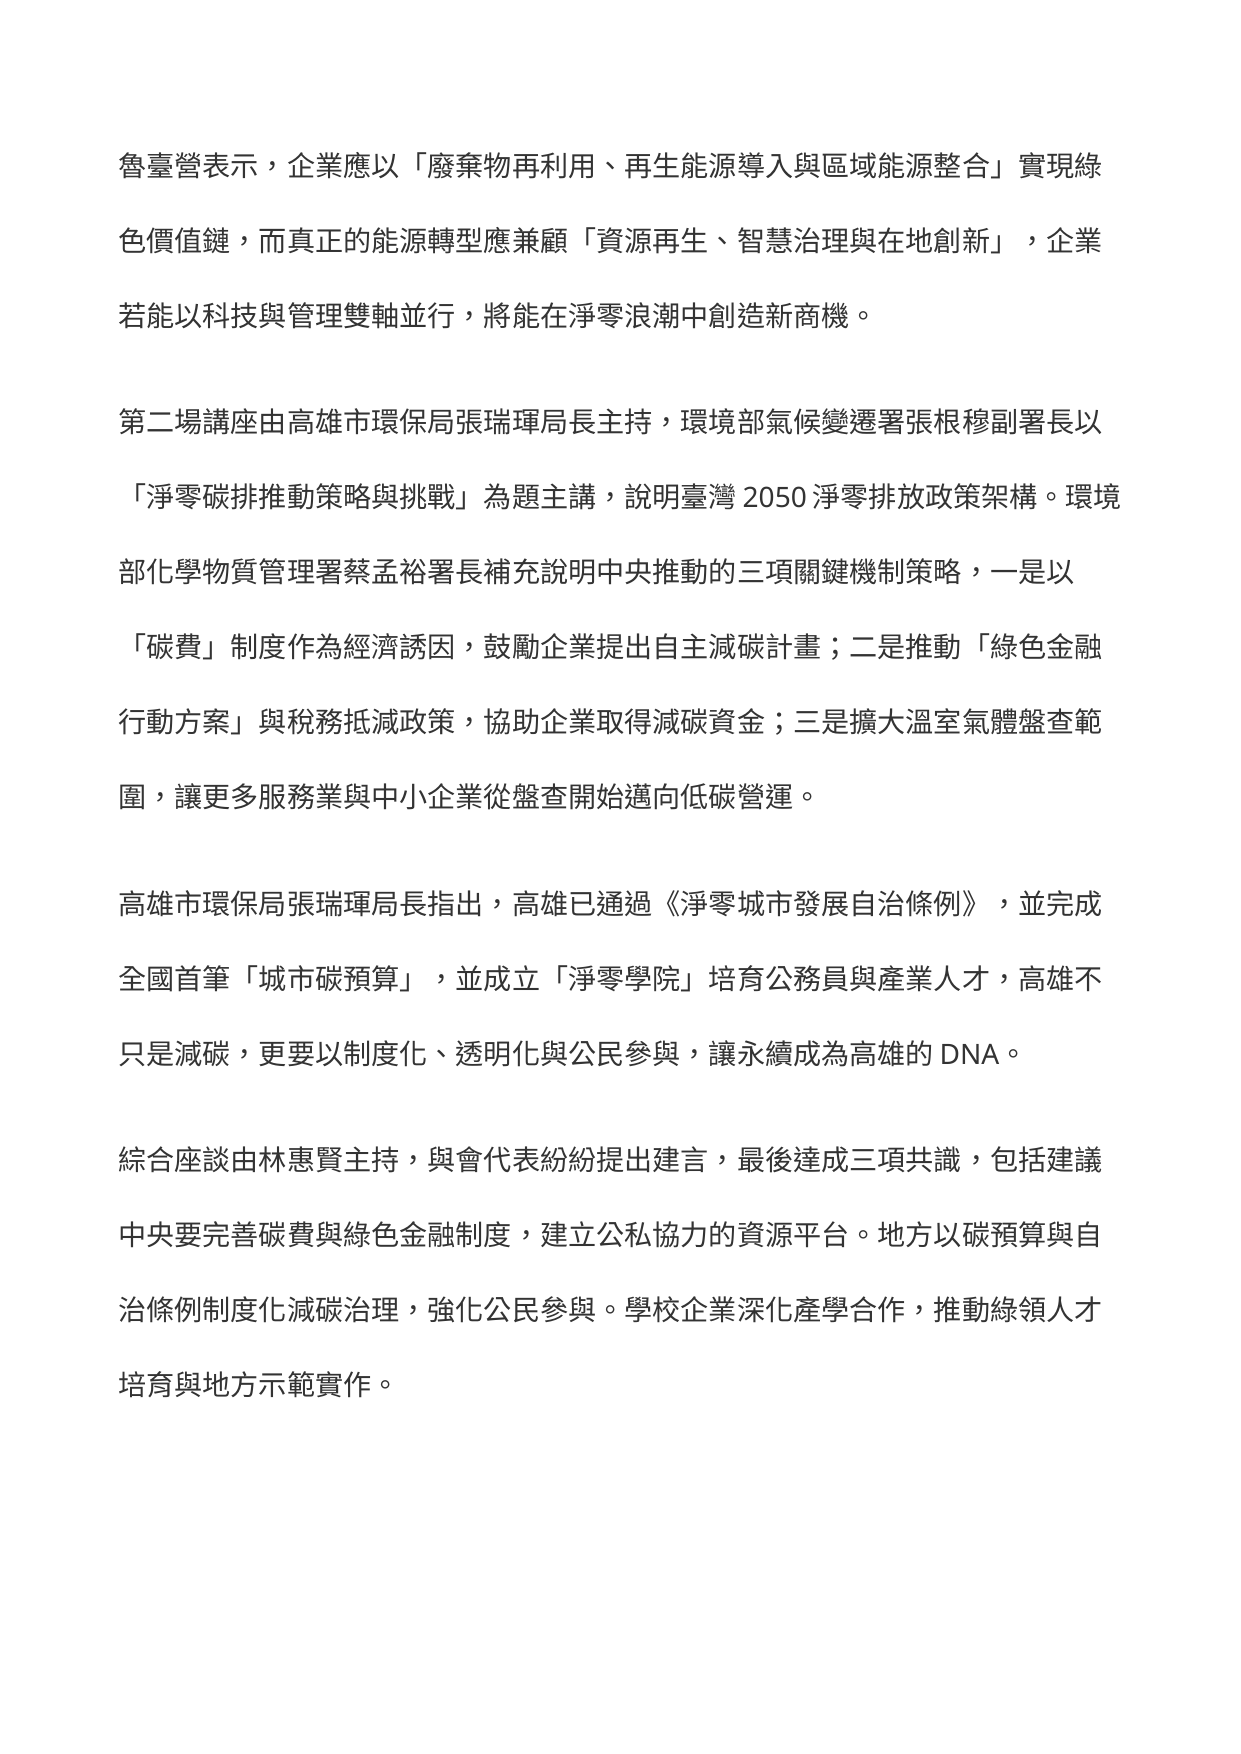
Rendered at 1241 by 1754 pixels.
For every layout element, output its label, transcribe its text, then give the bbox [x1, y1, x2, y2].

text 魯臺營表示，企業應以「廢棄物再利用、再生能源導入與區域能源整合」實現綠色價值鏈，而真正的能源轉型應兼顧「資源再生、智慧治理與在地創新」，企業若能以科技與管理雙軸並行，將能在淨零浪潮中創造新商機。 [118, 127, 1122, 352]
text 高雄市環保局張瑞琿局長指出，高雄已通過《淨零城市發展自治條例》，並完成全國首筆「城市碳預算」，並成立「淨零學院」培育公務員與產業人才，高雄不只是減碳，更要以制度化、透明化與公民參與，讓永續成為高雄的DNA。 [118, 864, 1122, 1089]
text 綜合座談由林惠賢主持，與會代表紛紛提出建言，最後達成三項共識，包括建議中央要完善碳費與綠色金融制度，建立公私協力的資源平台。地方以碳預算與自治條例制度化減碳治理，強化公民參與。學校企業深化產學合作，推動綠領人才培育與地方示範實作。 [118, 1121, 1122, 1421]
text 第二場講座由高雄市環保局張瑞琿局長主持，環境部氣候變遷署張根穆副署長以「淨零碳排推動策略與挑戰」為題主講，說明臺灣2050淨零排放政策架構。環境部化學物質管理署蔡孟裕署長補充說明中央推動的三項關鍵機制策略，一是以「碳費」制度作為經濟誘因，鼓勵企業提出自主減碳計畫；二是推動「綠色金融行動方案」與稅務抵減政策，協助企業取得減碳資金；三是擴大溫室氣體盤查範圍，讓更多服務業與中小企業從盤查開始邁向低碳營運。 [118, 383, 1122, 833]
